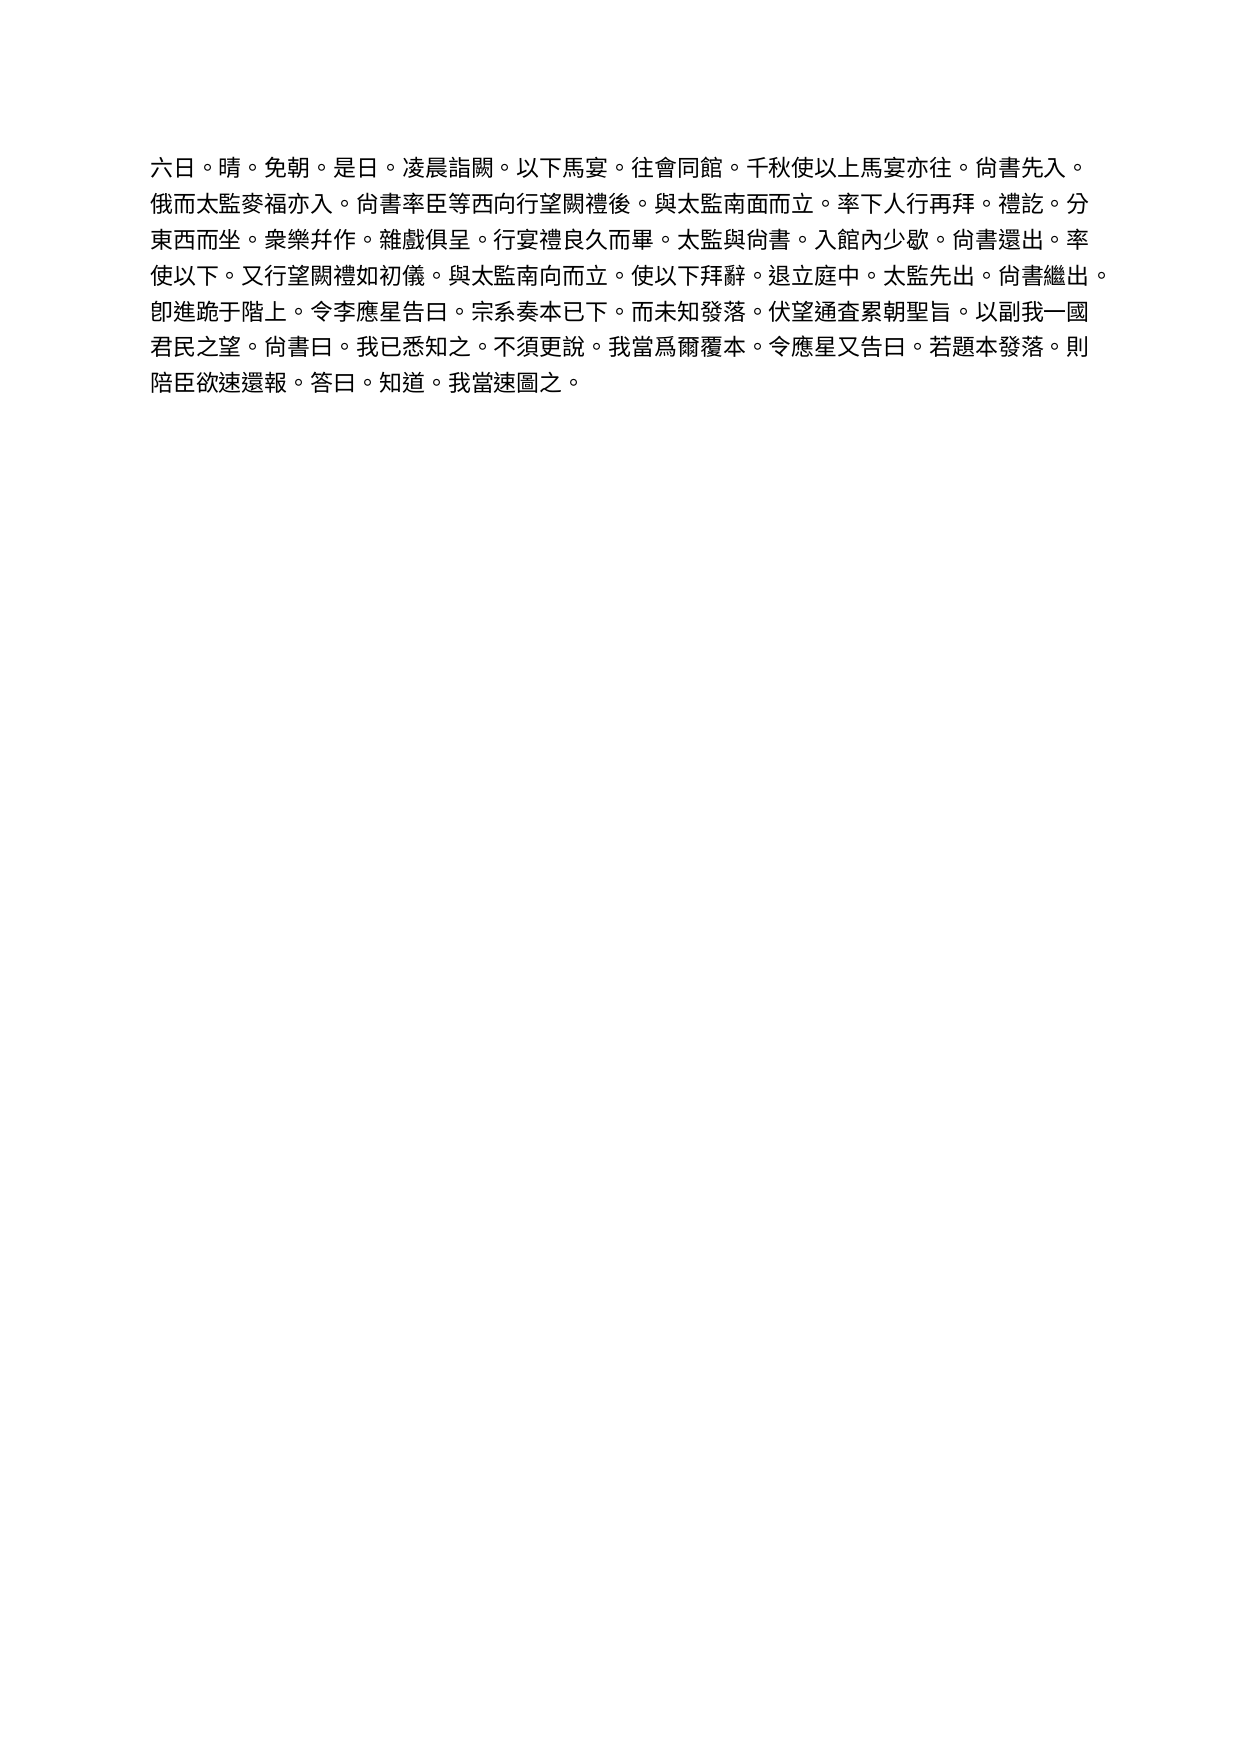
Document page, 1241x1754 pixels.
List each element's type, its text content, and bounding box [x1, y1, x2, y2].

text 六日。晴。免朝。是日。凌晨詣闕。以下馬宴。往會同館。千秋使以上馬宴亦往。尙書先入。俄而太監麥福亦入。尙書率臣等西向行望闕禮後。與太監南面而立。率下人行再拜。禮訖。分東西而坐。衆樂幷作。雜戲俱呈。行宴禮良久而畢。太監與尙書。入館內少歇。尙書還出。率使以下。又行望闕禮如初儀。與太監南向而立。使以下拜辭。退立庭中。太監先出。尙書繼出。卽進跪于階上。令李應星告曰。宗系奏本已下。而未知發落。伏望通査累朝聖旨。以副我一國君民之望。尙書曰。我已悉知之。不須更說。我當爲爾覆本。令應星又告曰。若題本發落。則陪臣欲速還報。答曰。知道。我當速圖之。 [150, 150, 1090, 398]
